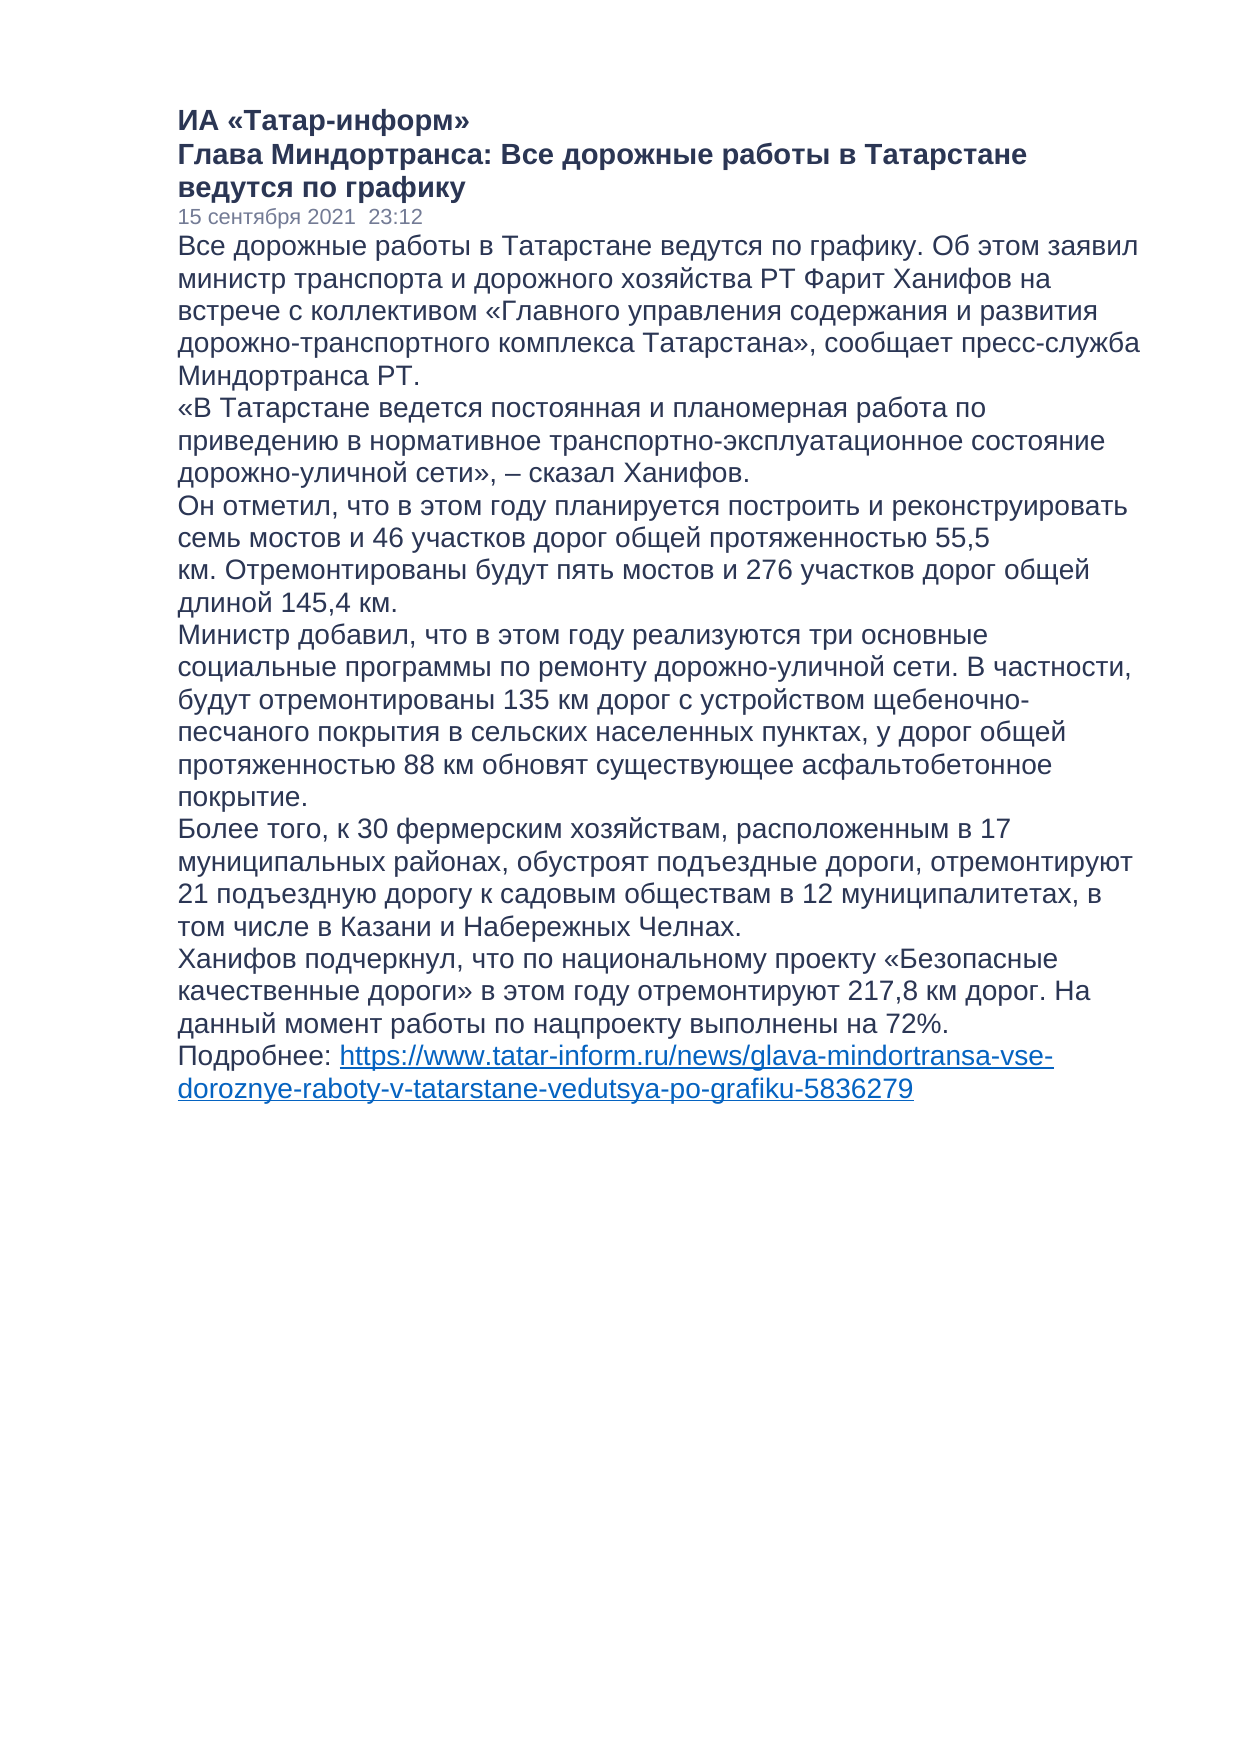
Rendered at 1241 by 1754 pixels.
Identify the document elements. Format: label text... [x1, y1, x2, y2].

subtitle Глава Миндортранса: Все дорожные работы в Татарстане ведутся по графику [177, 137, 1152, 204]
text «В Татарстане ведется постоянная и планомерная работа по приведению в нормативное транспортно-эксплуатационное состояние дорожно-уличной сети», – сказал Ханифов. [177, 391, 1152, 488]
text Все дорожные работы в Татарстане ведутся по графику. Об этом заявил министр транспорта и дорожного хозяйства РТ Фарит Ханифов на встрече с коллективом «Главного управления содержания и развития дорожно-транспортного комплекса Татарстана», сообщает пресс-служба Миндортранса РТ. [177, 229, 1152, 391]
text 15 сентября 2021 23:12 [177, 204, 1152, 229]
text Ханифов подчеркнул, что по национальному проекту «Безопасные качественные дороги» в этом году отремонтируют 217,8 км дорог. На данный момент работы по нацпроекту выполнены на 72%. [177, 942, 1152, 1039]
text Он отметил, что в этом году планируется построить и реконструировать семь мостов и 46 участков дорог общей протяженностью 55,5 км. Отремонтированы будут пять мостов и 276 участков дорог общей длиной 145,4 км. [177, 488, 1152, 618]
text Подробнее: https://www.tatar-inform.ru/news/glava-mindortransa-vse-doroznye-raboty-v-tatarstane-vedutsya-po-grafiku-5836279 [177, 1039, 1152, 1104]
text Более того, к 30 фермерским хозяйствам, расположенным в 17 муниципальных районах, обустроят подъездные дороги, отремонтируют 21 подъездную дорогу к садовым обществам в 12 муниципалитетах, в том числе в Казани и Набережных Челнах. [177, 812, 1152, 942]
text Министр добавил, что в этом году реализуются три основные социальные программы по ремонту дорожно-уличной сети. В частности, будут отремонтированы 135 км дорог с устройством щебеночно-песчаного покрытия в сельских населенных пунктах, у дорог общей протяженностью 88 км обновят существующее асфальтобетонное покрытие. [177, 618, 1152, 812]
subtitle ИА «Татар-информ» [177, 103, 1152, 137]
